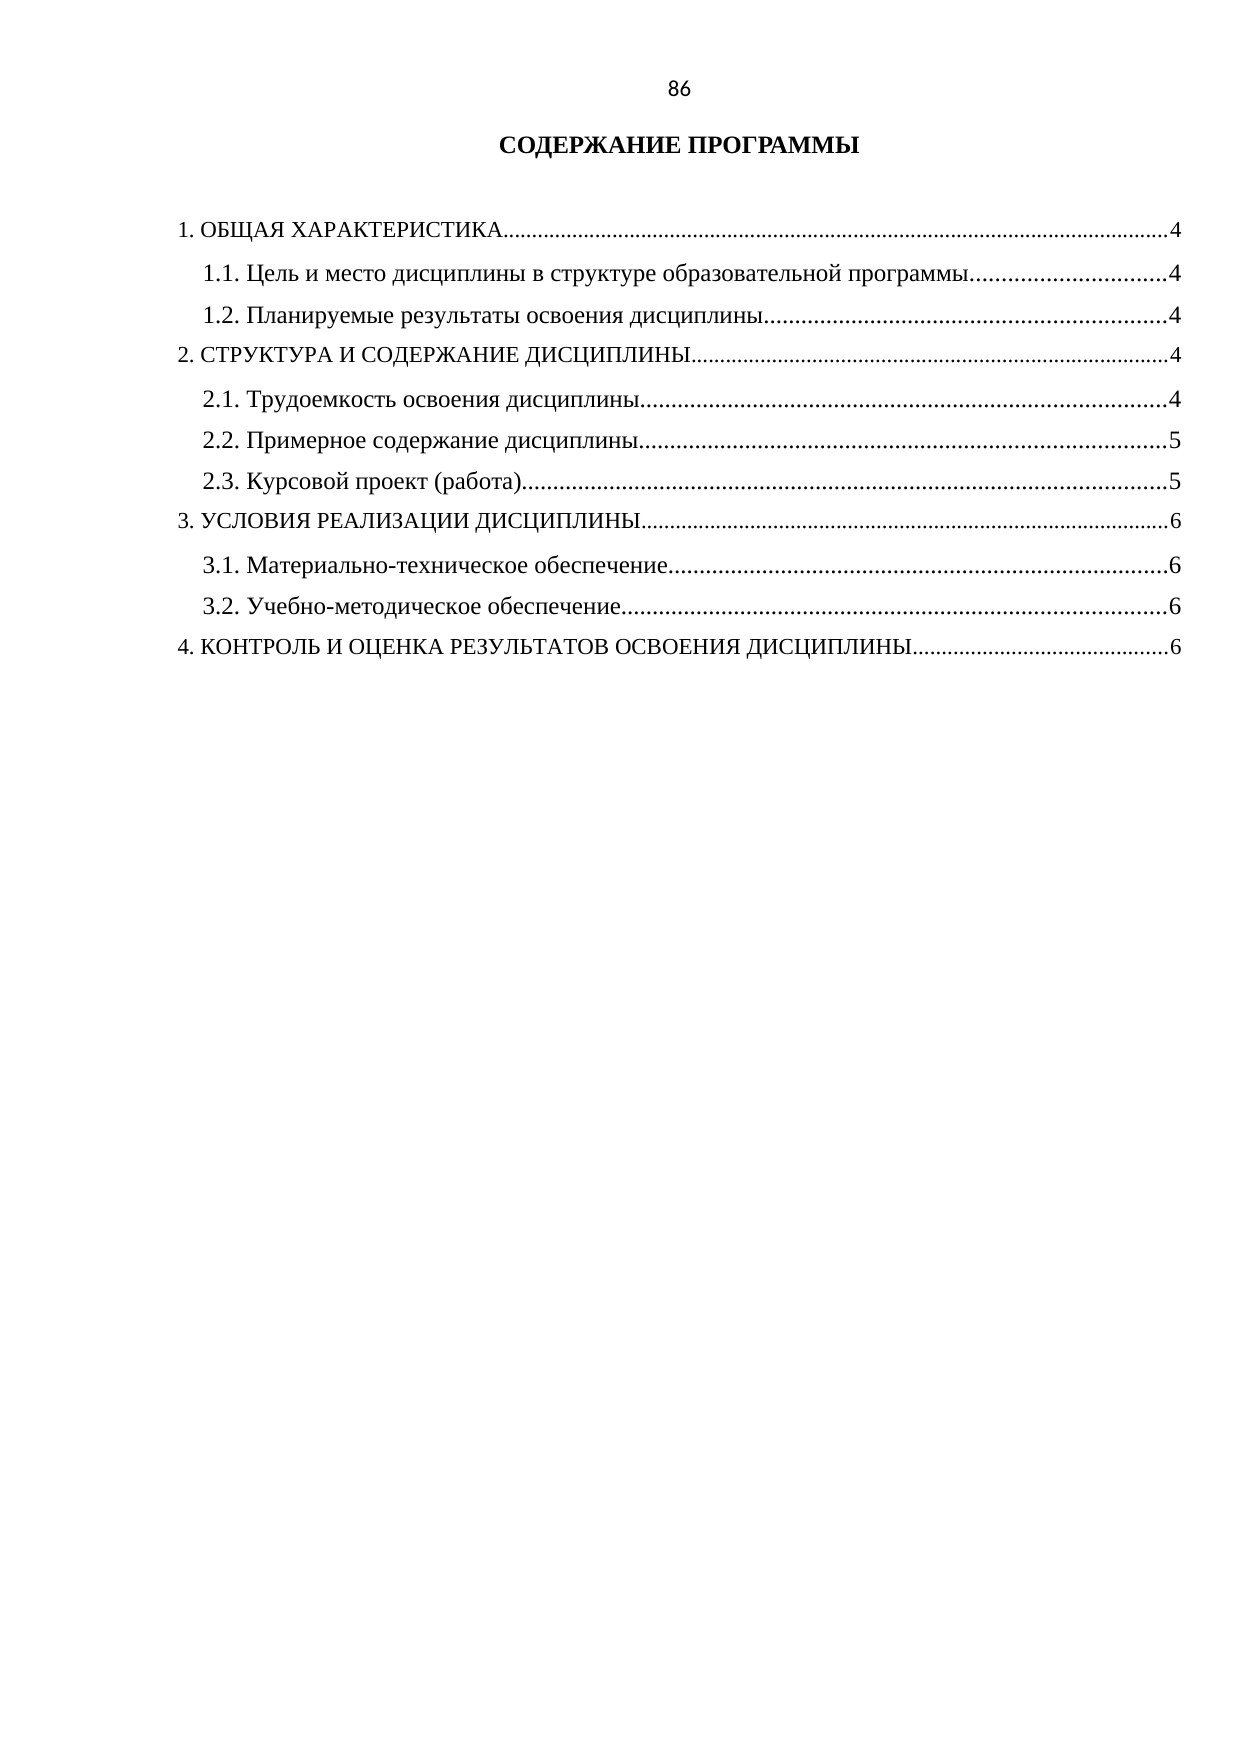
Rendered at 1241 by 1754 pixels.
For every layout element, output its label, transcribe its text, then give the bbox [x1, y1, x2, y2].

text 1.1. Цель и место дисциплины в структуре образовательной программы 4 [202, 258, 1181, 287]
text 4. КОНТРОЛЬ И ОЦЕНКА РЕЗУЛЬТАТОВ ОСВОЕНИЯ ДИСЦИПЛИНЫ 6 [177, 633, 1181, 659]
text 3. УСЛОВИЯ РЕАЛИЗАЦИИ ДИСЦИПЛИНЫ 6 [177, 507, 1181, 534]
text 2.3. Курсовой проект (работа) 5 [202, 466, 1181, 495]
text 3.1. Материально-техническое обеспечение 6 [202, 550, 1181, 579]
text СОДЕРЖАНИЕ ПРОГРАММЫ [177, 130, 1181, 159]
text 2.2. Примерное содержание дисциплины 5 [202, 425, 1181, 454]
text 2. СТРУКТУРА И СОДЕРЖАНИЕ ДИСЦИПЛИНЫ 4 [177, 341, 1181, 367]
text 2.1. Трудоемкость освоения дисциплины 4 [202, 384, 1181, 412]
text 3.2. Учебно-методическое обеспечение 6 [202, 591, 1181, 620]
text 1.2. Планируемые результаты освоения дисциплины 4 [202, 300, 1181, 328]
text 1. ОБЩАЯ ХАРАКТЕРИСТИКА 4 [177, 216, 1181, 242]
